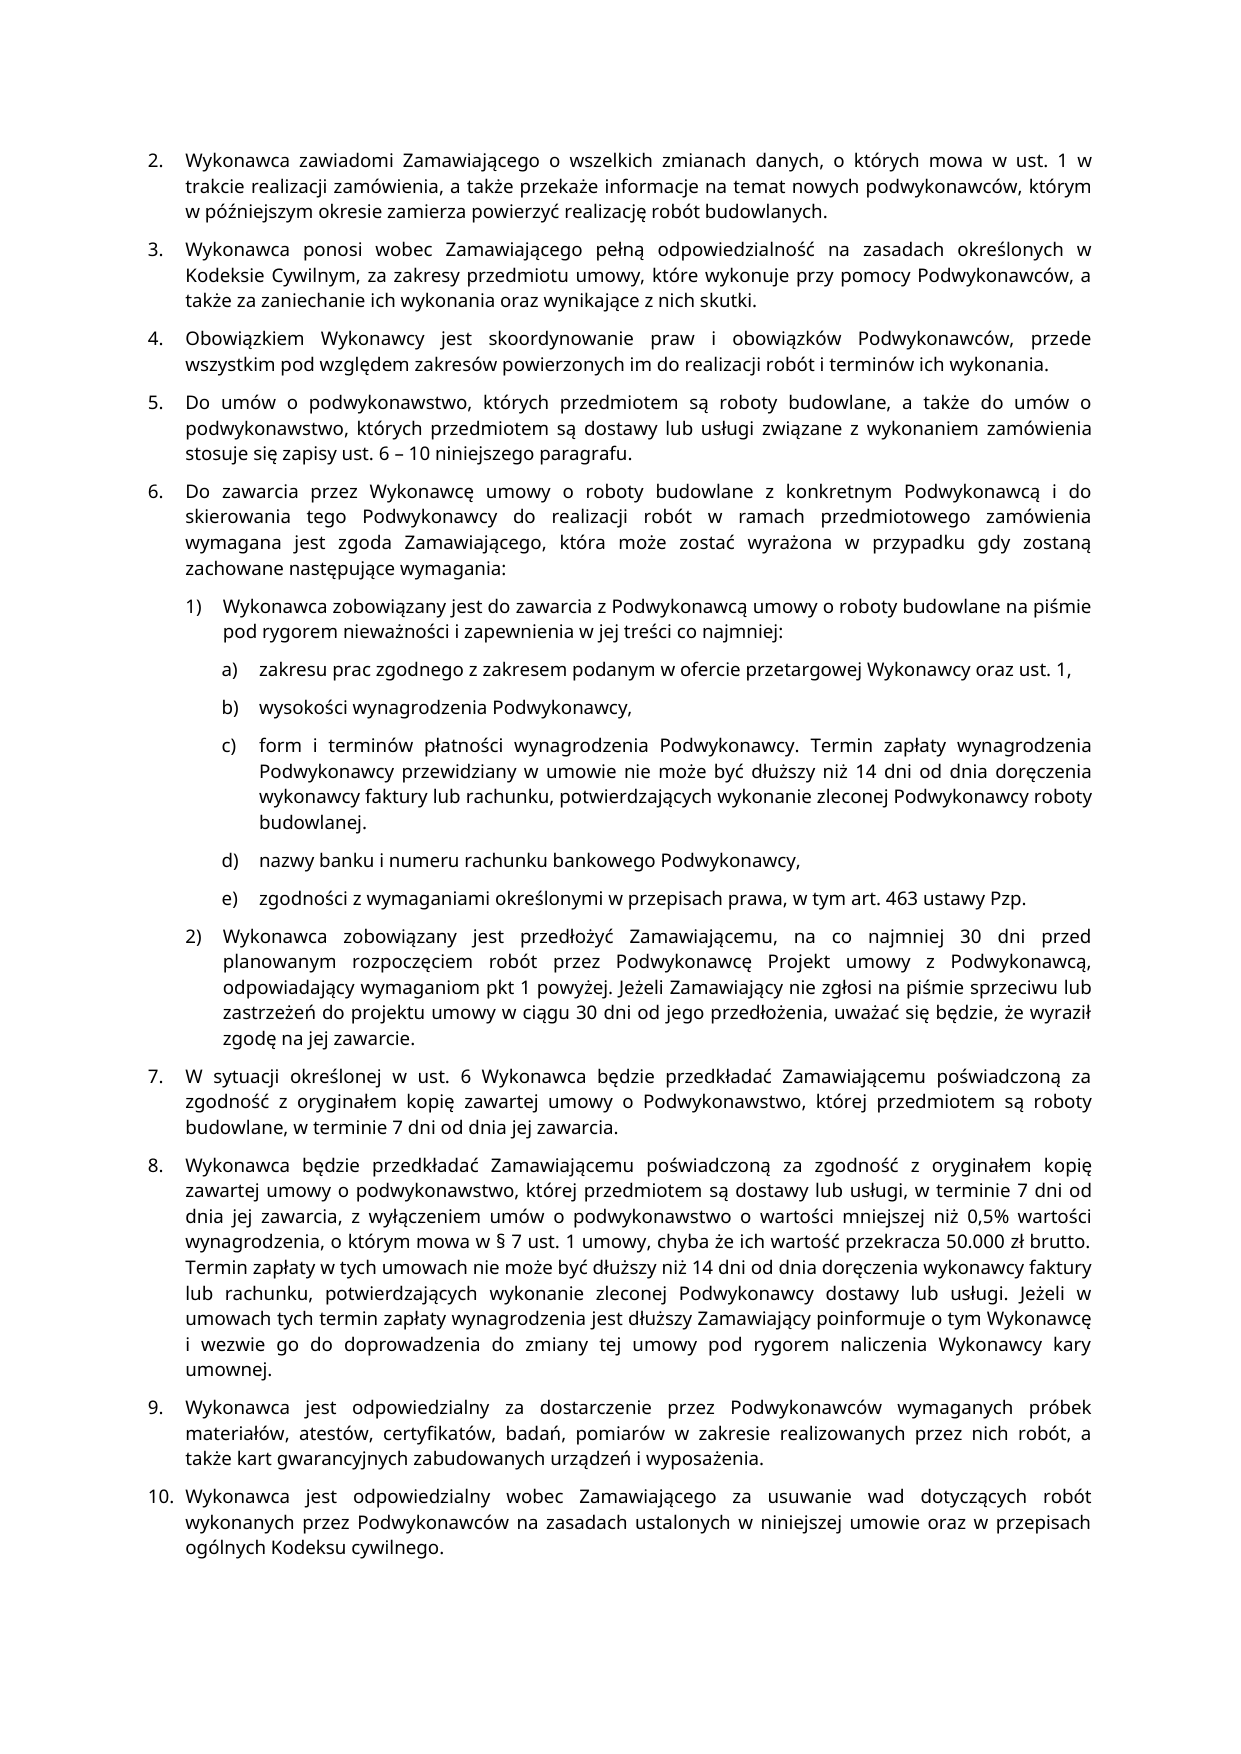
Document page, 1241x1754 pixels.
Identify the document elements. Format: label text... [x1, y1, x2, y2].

list Wykonawca zobowiązany jest przedłożyć Zamawiającemu, na co najmniej 30 dni przed planowanym rozpoczęciem robót przez Podwykonawcę Projekt umowy z Podwykonawcą, odpowiadający wymaganiom pkt 1 powyżej. Jeżeli Zamawiający nie zgłosi na piśmie sprzeciwu lub zastrzeżeń do projektu umowy w ciągu 30 dni od jego przedłożenia, uważać się będzie, że wyraził zgodę na jej zawarcie. [185, 923, 1093, 1051]
list nazwy banku i numeru rachunku bankowego Podwykonawcy, [221, 847, 1093, 873]
list Do zawarcia przez Wykonawcę umowy o roboty budowlane z konkretnym Podwykonawcą i do skierowania tego Podwykonawcy do realizacji robót w ramach przedmiotowego zamówienia wymagana jest zgoda Zamawiającego, która może zostać wyrażona w przypadku gdy zostaną zachowane następujące wymagania: [148, 478, 1093, 580]
list Wykonawca jest odpowiedzialny za dostarczenie przez Podwykonawców wymaganych próbek materiałów, atestów, certyfikatów, badań, pomiarów w zakresie realizowanych przez nich robót, a także kart gwarancyjnych zabudowanych urządzeń i wyposażenia. [148, 1394, 1093, 1471]
list Obowiązkiem Wykonawcy jest skoordynowanie praw i obowiązków Podwykonawców, przede wszystkim pod względem zakresów powierzonych im do realizacji robót i terminów ich wykonania. [148, 326, 1093, 377]
list wysokości wynagrodzenia Podwykonawcy, [221, 694, 1093, 720]
list Wykonawca jest odpowiedzialny wobec Zamawiającego za usuwanie wad dotyczących robót wykonanych przez Podwykonawców na zasadach ustalonych w niniejszej umowie oraz w przepisach ogólnych Kodeksu cywilnego. [148, 1483, 1093, 1560]
list zgodności z wymaganiami określonymi w przepisach prawa, w tym art. 463 ustawy Pzp. [221, 885, 1093, 911]
list Wykonawca ponosi wobec Zamawiającego pełną odpowiedzialność na zasadach określonych w Kodeksie Cywilnym, za zakresy przedmiotu umowy, które wykonuje przy pomocy Podwykonawców, a także za zaniechanie ich wykonania oraz wynikające z nich skutki. [148, 237, 1093, 313]
list Wykonawca zobowiązany jest do zawarcia z Podwykonawcą umowy o roboty budowlane na piśmie pod rygorem nieważności i zapewnienia w jej treści co najmniej: [185, 593, 1093, 644]
list form i terminów płatności wynagrodzenia Podwykonawcy. Termin zapłaty wynagrodzenia Podwykonawcy przewidziany w umowie nie może być dłuższy niż 14 dni od dnia doręczenia wykonawcy faktury lub rachunku, potwierdzających wykonanie zleconej Podwykonawcy roboty budowlanej. [221, 732, 1093, 834]
list W sytuacji określonej w ust. 6 Wykonawca będzie przedkładać Zamawiającemu poświadczoną za zgodność z oryginałem kopię zawartej umowy o Podwykonawstwo, której przedmiotem są roboty budowlane, w terminie 7 dni od dnia jej zawarcia. [148, 1063, 1093, 1140]
list Do umów o podwykonawstwo, których przedmiotem są roboty budowlane, a także do umów o podwykonawstwo, których przedmiotem są dostawy lub usługi związane z wykonaniem zamówienia stosuje się zapisy ust. 6 – 10 niniejszego paragrafu. [148, 389, 1093, 466]
list Wykonawca będzie przedkładać Zamawiającemu poświadczoną za zgodność z oryginałem kopię zawartej umowy o podwykonawstwo, której przedmiotem są dostawy lub usługi, w terminie 7 dni od dnia jej zawarcia, z wyłączeniem umów o podwykonawstwo o wartości mniejszej niż 0,5% wartości wynagrodzenia, o którym mowa w § 7 ust. 1 umowy, chyba że ich wartość przekracza 50.000 zł brutto. Termin zapłaty w tych umowach nie może być dłuższy niż 14 dni od dnia doręczenia wykonawcy faktury lub rachunku, potwierdzających wykonanie zleconej Podwykonawcy dostawy lub usługi. Jeżeli w umowach tych termin zapłaty wynagrodzenia jest dłuższy Zamawiający poinformuje o tym Wykonawcę i wezwie go do doprowadzenia do zmiany tej umowy pod rygorem naliczenia Wykonawcy kary umownej. [148, 1152, 1093, 1382]
list Wykonawca zawiadomi Zamawiającego o wszelkich zmianach danych, o których mowa w ust. 1 w trakcie realizacji zamówienia, a także przekaże informacje na temat nowych podwykonawców, którym w późniejszym okresie zamierza powierzyć realizację robót budowlanych. [148, 148, 1093, 224]
list zakresu prac zgodnego z zakresem podanym w ofercie przetargowej Wykonawcy oraz ust. 1, [221, 656, 1093, 682]
